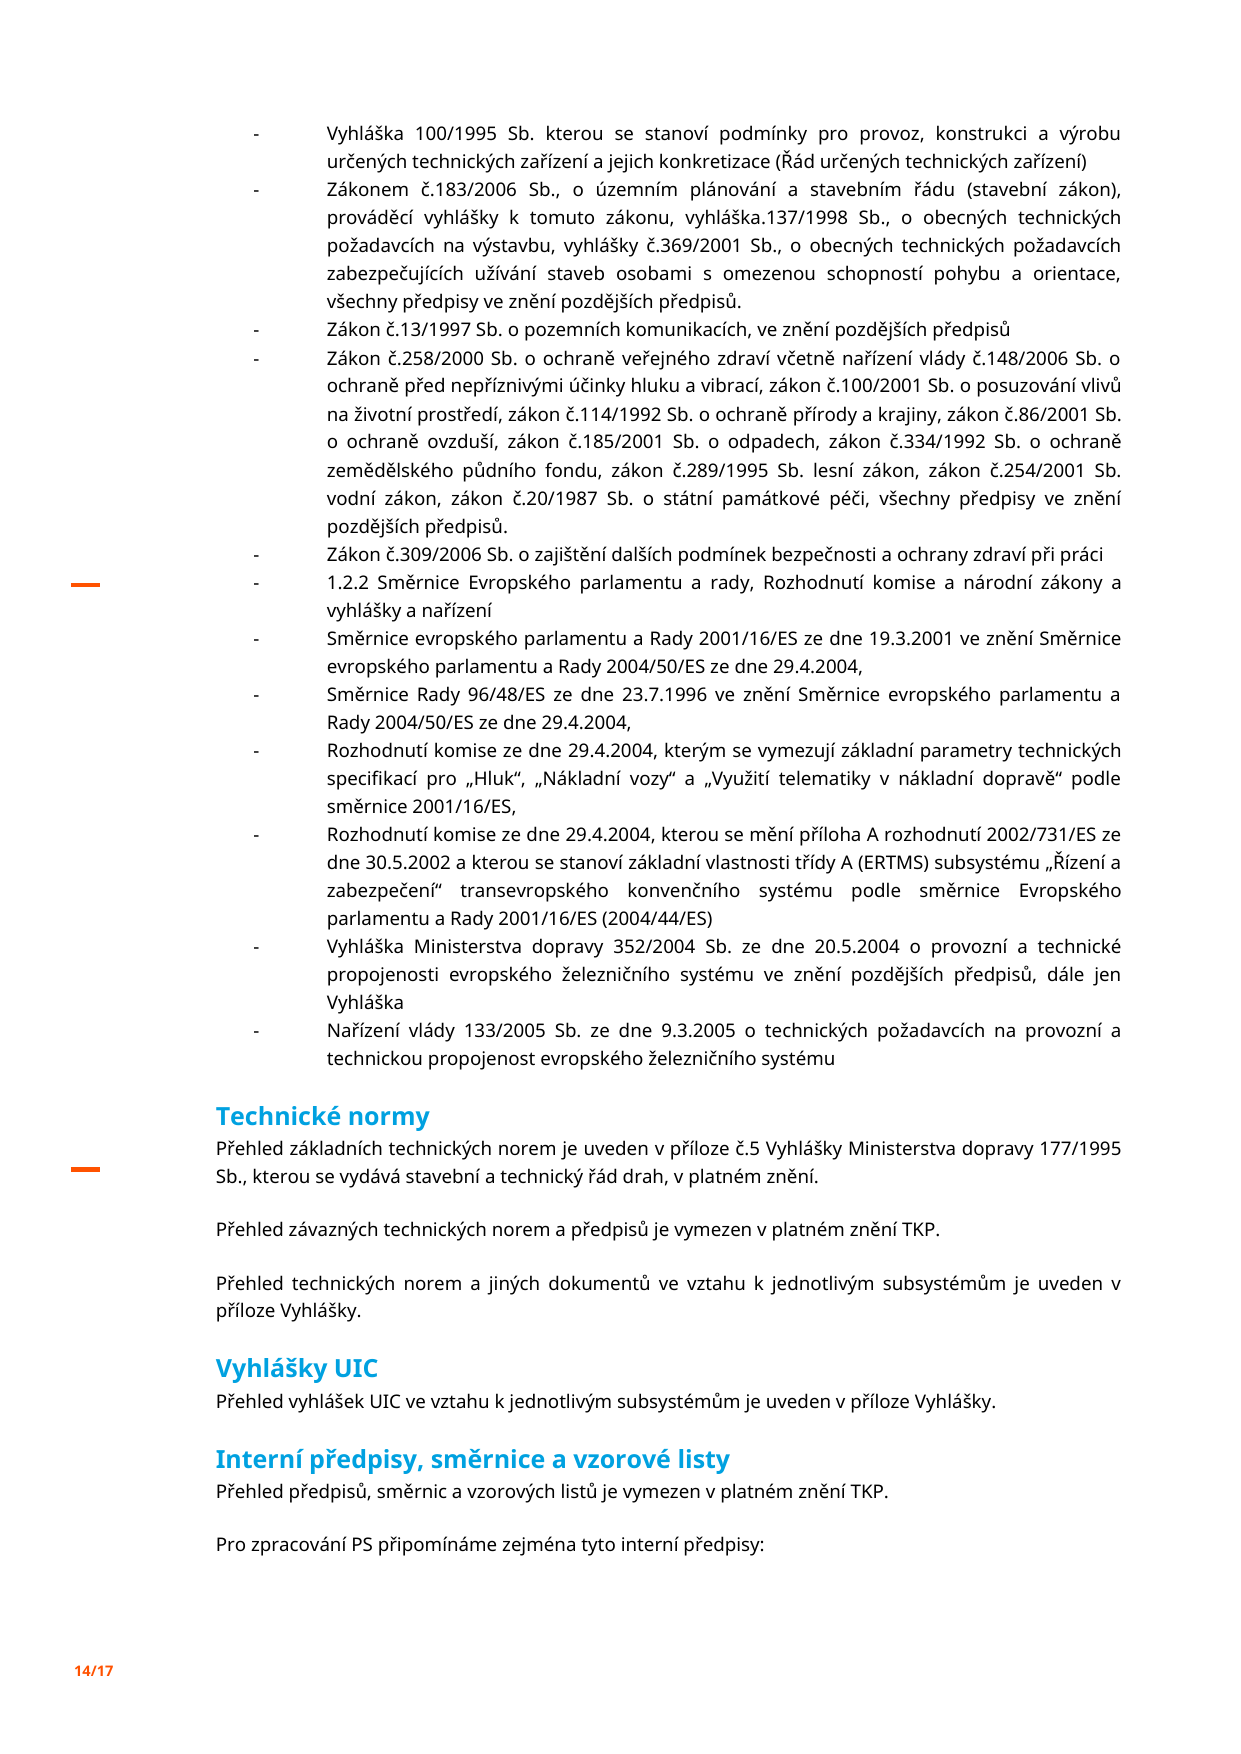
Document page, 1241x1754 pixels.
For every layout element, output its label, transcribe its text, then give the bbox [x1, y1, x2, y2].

text Přehled základních technických norem je uveden v příloze č.5 Vyhlášky Ministerstva dopravy 177/1995 Sb., kterou se vydává stavební a technický řád drah, v platném znění. [216, 1136, 1122, 1189]
text Pro zpracování PS připomínáme zejména tyto interní předpisy: [216, 1532, 1122, 1557]
list Vyhláška 100/1995 Sb. kterou se stanoví podmínky pro provoz, konstrukci a výrobu určených technických zařízení a jejich konkretizace (Řád určených technických zařízení) [253, 121, 1122, 174]
text Přehled vyhlášek UIC ve vztahu k jednotlivým subsystémům je uveden v příloze Vyhlášky. [216, 1388, 1122, 1414]
list Rozhodnutí komise ze dne 29.4.2004, kterou se mění příloha A rozhodnutí 2002/731/ES ze dne 30.5.2002 a kterou se stanoví základní vlastnosti třídy A (ERTMS) subsystému „Řízení a zabezpečení“ transevropského konvenčního systému podle směrnice Evropského parlamentu a Rady 2001/16/ES (2004/44/ES) [253, 821, 1122, 931]
list Zákon č.258/2000 Sb. o ochraně veřejného zdraví včetně nařízení vlády č.148/2006 Sb. o ochraně před nepříznivými účinky hluku a vibrací, zákon č.100/2001 Sb. o posuzování vlivů na životní prostředí, zákon č.114/1992 Sb. o ochraně přírody a krajiny, zákon č.86/2001 Sb. o ochraně ovzduší, zákon č.185/2001 Sb. o odpadech, zákon č.334/1992 Sb. o ochraně zemědělského půdního fondu, zákon č.289/1995 Sb. lesní zákon, zákon č.254/2001 Sb. vodní zákon, zákon č.20/1987 Sb. o státní památkové péči, všechny předpisy ve znění pozdějších předpisů. [253, 345, 1122, 538]
list 1.2.2 Směrnice Evropského parlamentu a rady, Rozhodnutí komise a národní zákony a vyhlášky a nařízení [253, 569, 1122, 622]
list Rozhodnutí komise ze dne 29.4.2004, kterým se vymezují základní parametry technických specifikací pro „Hluk“, „Nákladní vozy“ a „Využití telematiky v nákladní dopravě“ podle směrnice 2001/16/ES, [253, 737, 1122, 819]
list Zákonem č.183/2006 Sb., o územním plánování a stavebním řádu (stavební zákon), prováděcí vyhlášky k tomuto zákonu, vyhláška.137/1998 Sb., o obecných technických požadavcích na výstavbu, vyhlášky č.369/2001 Sb., o obecných technických požadavcích zabezpečujících užívání staveb osobami s omezenou schopností pohybu a orientace, všechny předpisy ve znění pozdějších předpisů. [253, 177, 1122, 314]
list Zákon č.309/2006 Sb. o zajištění dalších podmínek bezpečnosti a ochrany zdraví při práci [253, 541, 1122, 566]
text Přehled předpisů, směrnic a vzorových listů je vymezen v platném znění TKP. [216, 1479, 1122, 1504]
list Nařízení vlády 133/2005 Sb. ze dne 9.3.2005 o technických požadavcích na provozní a technickou propojenost evropského železničního systému [253, 1017, 1122, 1071]
list Směrnice evropského parlamentu a Rady 2001/16/ES ze dne 19.3.2001 ve znění Směrnice evropského parlamentu a Rady 2004/50/ES ze dne 29.4.2004, [253, 625, 1122, 678]
text Přehled technických norem a jiných dokumentů ve vztahu k jednotlivým subsystémům je uveden v příloze Vyhlášky. [216, 1270, 1122, 1323]
text Přehled závazných technických norem a předpisů je vymezen v platném znění TKP. [216, 1217, 1122, 1242]
list Směrnice Rady 96/48/ES ze dne 23.7.1996 ve znění Směrnice evropského parlamentu a Rady 2004/50/ES ze dne 29.4.2004, [253, 681, 1122, 734]
subtitle Vyhlášky UIC [216, 1351, 1122, 1385]
subtitle Technické normy [216, 1098, 1122, 1132]
list Zákon č.13/1997 Sb. o pozemních komunikacích, ve znění pozdějších předpisů [253, 317, 1122, 342]
subtitle Interní předpisy, směrnice a vzorové listy [216, 1441, 1122, 1475]
list Vyhláška Ministerstva dopravy 352/2004 Sb. ze dne 20.5.2004 o provozní a technické propojenosti evropského železničního systému ve znění pozdějších předpisů, dále jen Vyhláška [253, 933, 1122, 1015]
